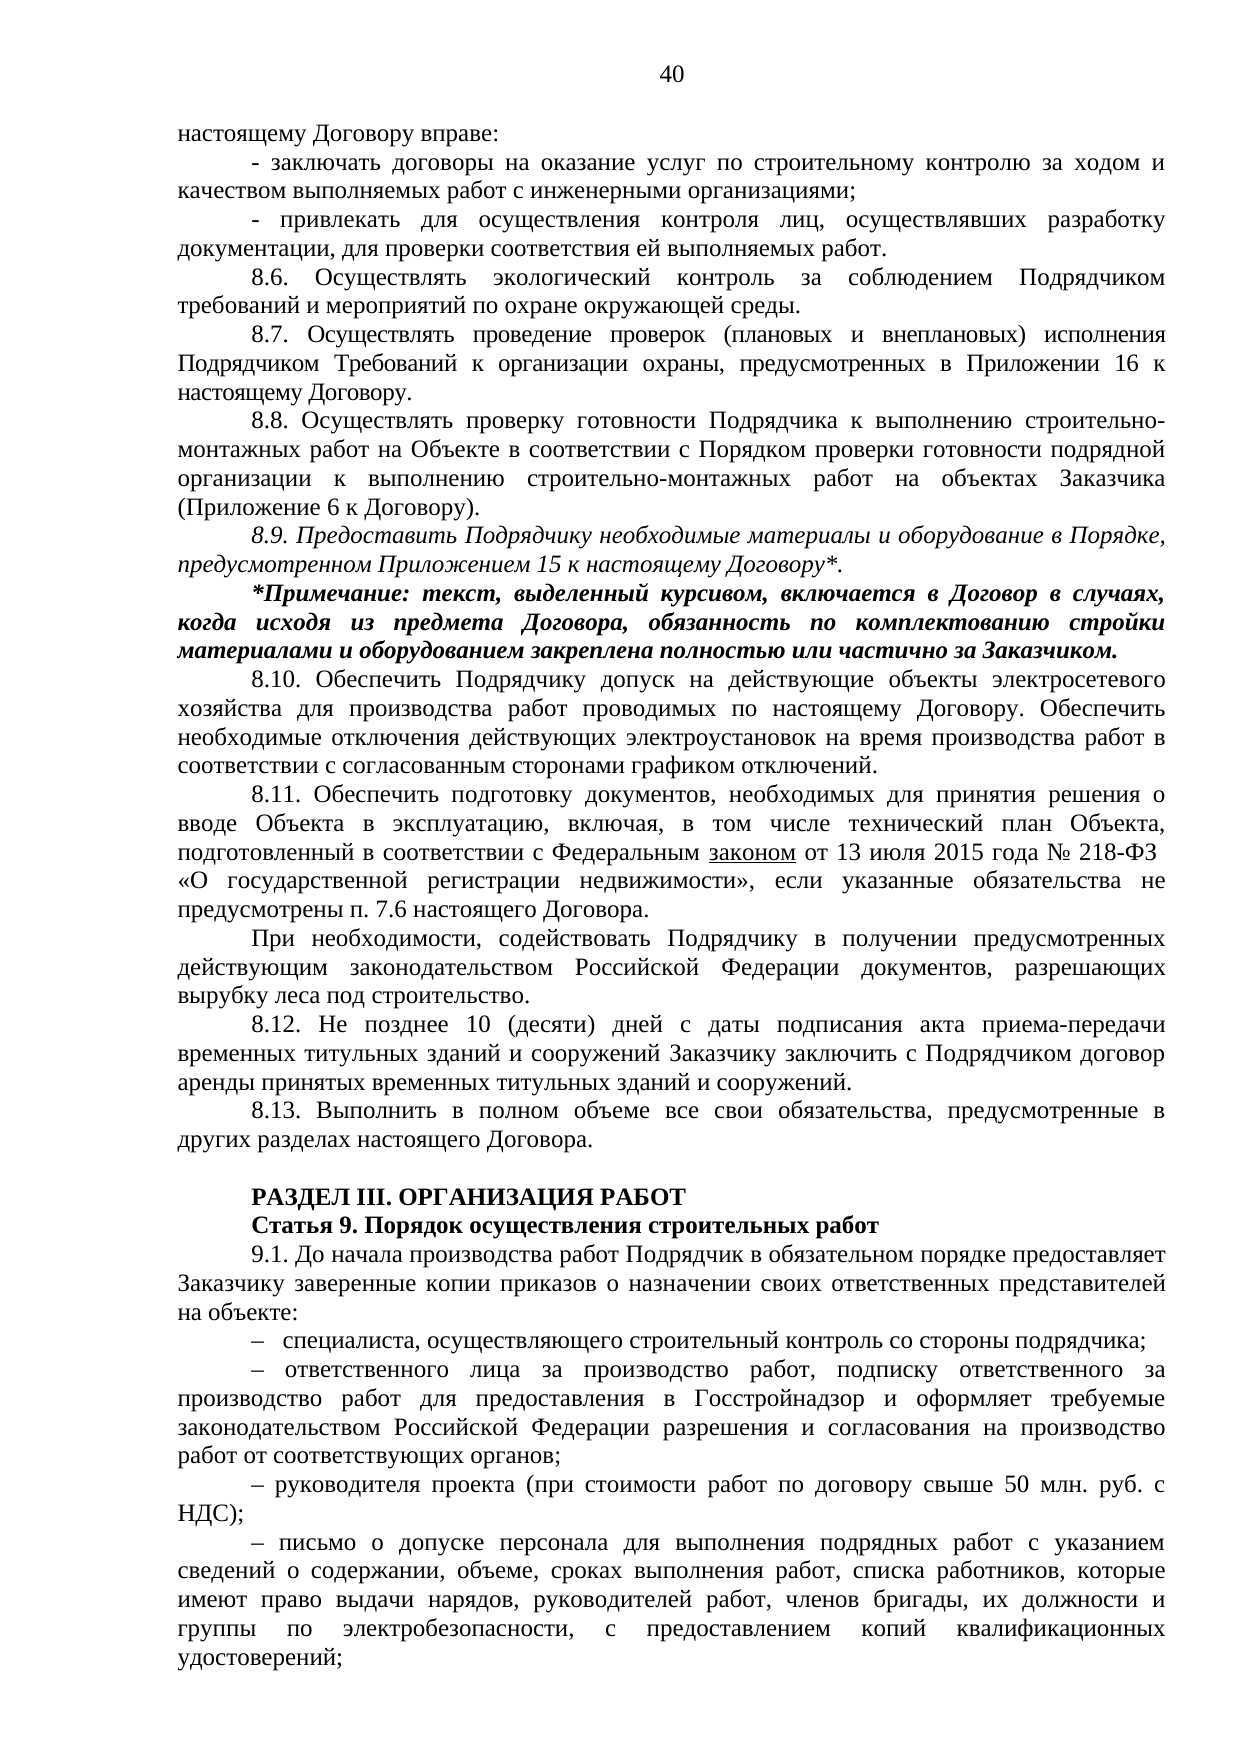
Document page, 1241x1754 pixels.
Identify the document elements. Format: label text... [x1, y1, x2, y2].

text 8.10. Обеспечить Подрядчику допуск на действующие объекты электросетевого хозяйства для производства работ проводимых по настоящему Договору. Обеспечить необходимые отключения действующих электроустановок на время производства работ в соответствии с согласованным сторонами графиком отключений. [177, 664, 1166, 779]
text РАЗДЕЛ III. ОРГАНИЗАЦИЯ РАБОТ [177, 1182, 1166, 1211]
text 9.1. До начала производства работ Подрядчик в обязательном порядке предоставляет Заказчику заверенные копии приказов о назначении своих ответственных представителей на объекте: [177, 1239, 1166, 1326]
text – руководителя проекта (при стоимости работ по договору свыше 50 млн. руб. с НДС); [177, 1469, 1166, 1527]
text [177, 118, 1166, 147]
text 8.8. Осуществлять проверку готовности Подрядчика к выполнению строительно-монтажных работ на Объекте в соответствии с Порядком проверки готовности подрядной организации к выполнению строительно-монтажных работ на объектах Заказчика (Приложение 6 к Договору). [177, 406, 1166, 521]
text – письмо о допуске персонала для выполнения подрядных работ с указанием сведений о содержании, объеме, сроках выполнения работ, списка работников, которые имеют право выдачи нарядов, руководителей работ, членов бригады, их должности и группы по электробезопасности, с предоставлением копий квалификационных удостоверений; [177, 1527, 1166, 1671]
text *Примечание: текст, выделенный курсивом, включается в Договор в случаях, когда исходя из предмета Договора, обязанность по комплектованию стройки материалами и оборудованием закреплена полностью или частично за Заказчиком. [177, 578, 1166, 664]
text При необходимости, содействовать Подрядчику в получении предусмотренных действующим законодательством Российской Федерации документов, разрешающих вырубку леса под строительство. [177, 923, 1166, 1009]
text 8.12. Не позднее 10 (десяти) дней с даты подписания акта приема-передачи временных титульных зданий и сооружений Заказчику заключить с Подрядчиком договор аренды принятых временных титульных зданий и сооружений. [177, 1009, 1166, 1096]
text 8.9. Предоставить Подрядчику необходимые материалы и оборудование в Порядке, предусмотренном Приложением 15 к настоящему Договору*. [177, 521, 1166, 578]
text - заключать договоры на оказание услуг по строительному контролю за ходом и качеством выполняемых работ с инженерными организациями; [177, 147, 1166, 204]
text 8.11. Обеспечить подготовку документов, необходимых для принятия решения о вводе Объекта в эксплуатацию, включая, в том числе технический план Объекта, подготовленный в соответствии с Федеральным законом от 13 июля 2015 года № 218-ФЗ «О государственной регистрации недвижимости», если указанные обязательства не предусмотрены п. 7.6 настоящего Договора. [177, 779, 1166, 923]
text 8.7. Осуществлять проведение проверок (плановых и внеплановых) исполнения Подрядчиком Требований к организации охраны, предусмотренных в Приложении 16 к настоящему Договору. [177, 319, 1166, 406]
text – ответственного лица за производство работ, подписку ответственного за производство работ для предоставления в Госстройнадзор и оформляет требуемые законодательством Российской Федерации разрешения и согласования на производство работ от соответствующих органов; [177, 1354, 1166, 1469]
text – специалиста, осуществляющего строительный контроль со стороны подрядчика; [177, 1326, 1166, 1354]
text Статья 9. Порядок осуществления строительных работ [177, 1211, 1166, 1239]
text 8.6. Осуществлять экологический контроль за соблюдением Подрядчиком требований и мероприятий по охране окружающей среды. [177, 262, 1166, 319]
text - привлекать для осуществления контроля лиц, осуществлявших разработку документации, для проверки соответствия ей выполняемых работ. [177, 204, 1166, 262]
text 8.13. Выполнить в полном объеме все свои обязательства, предусмотренные в других разделах настоящего Договора. [177, 1096, 1166, 1153]
